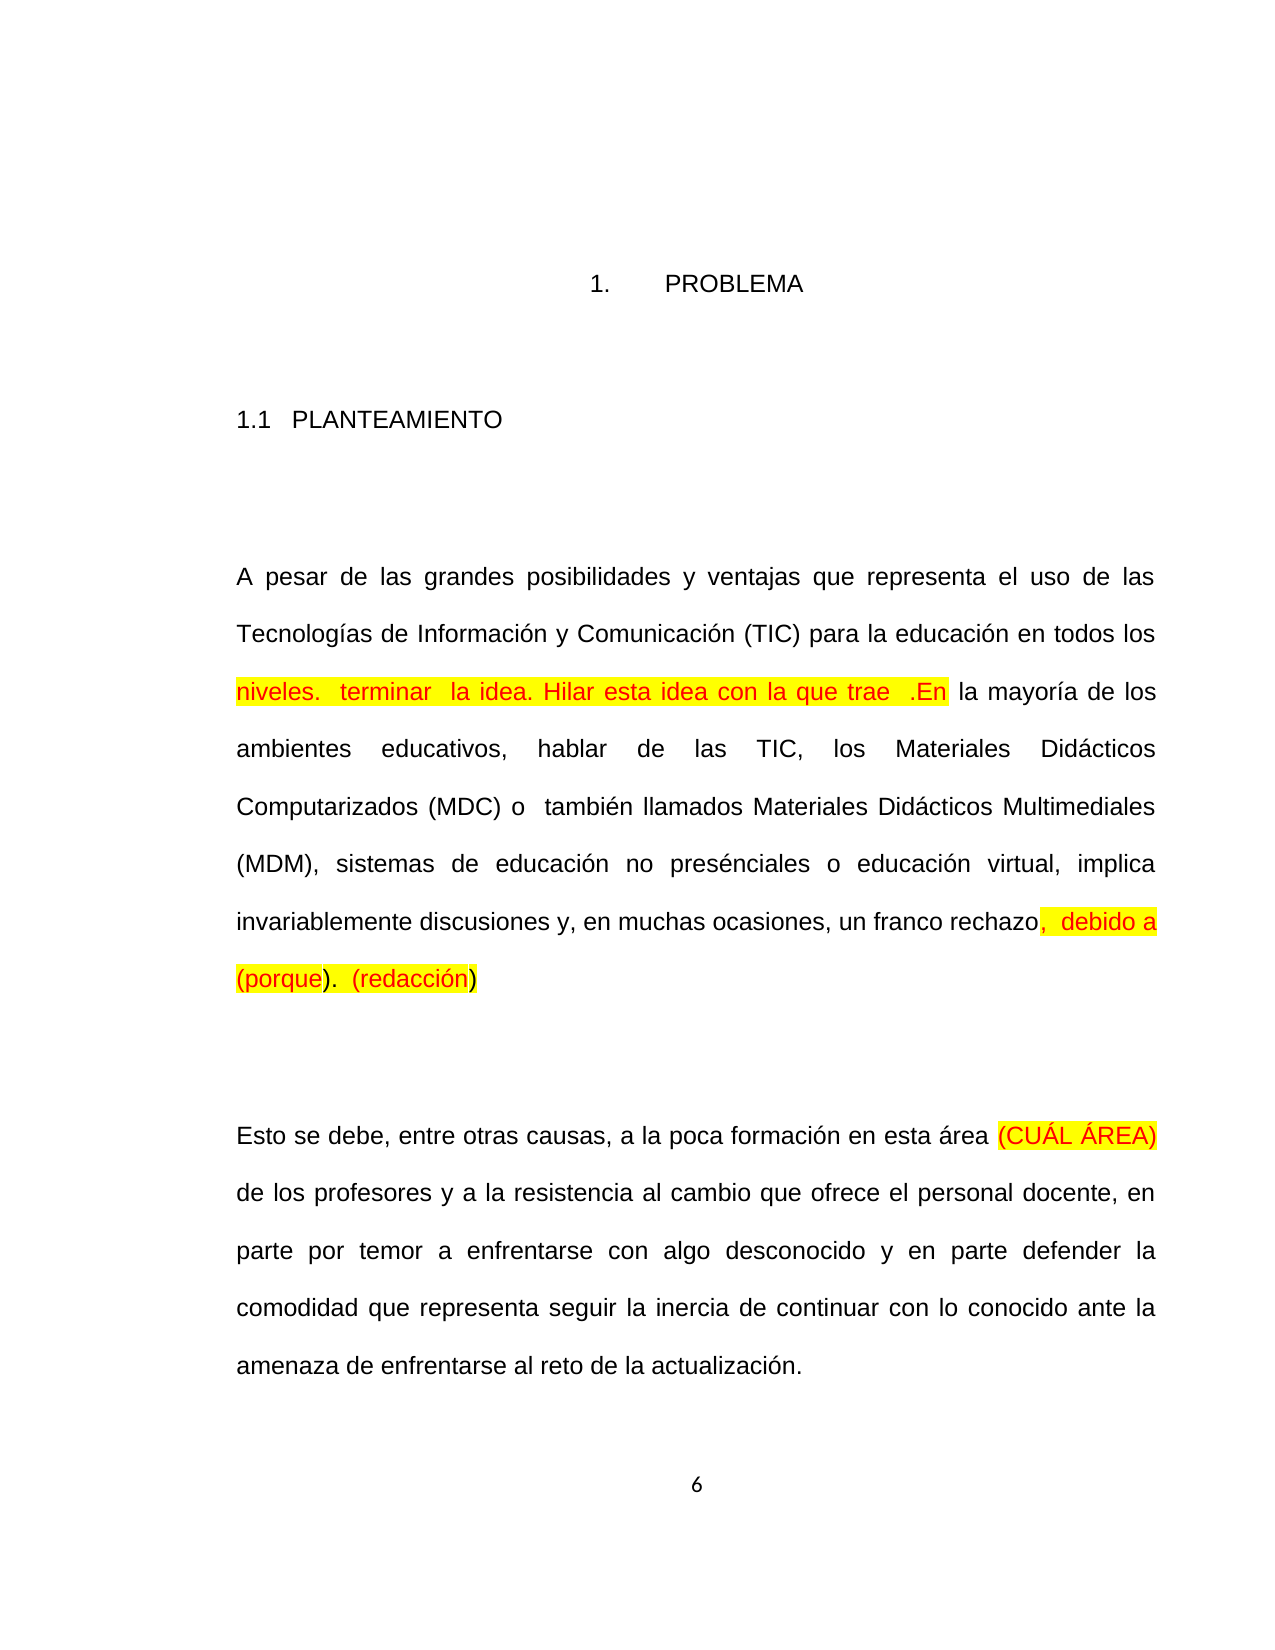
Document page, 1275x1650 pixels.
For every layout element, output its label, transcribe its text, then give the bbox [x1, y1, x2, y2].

text Esto se debe, entre otras causas, a la poca formación en esta área (CUÁL ÁREA) de los profesores y a la resistencia al cambio que ofrece el personal docente, en parte por temor a enfrentarse con algo desconocido y en parte defender la comodidad que representa seguir la inercia de continuar con lo conocido ante la amenaza de enfrentarse al reto de la actualización. [236, 1121, 1157, 1380]
text 1.1 PLANTEAMIENTO [236, 405, 1157, 434]
text A pesar de las grandes posibilidades y ventajas que representa el uso de las Tecnologías de Información y Comunicación (TIC) para la educación en todos los niveles. terminar la idea. Hilar esta idea con la que trae .En la mayoría de los ambientes educativos, hablar de las TIC, los Materiales Didácticos Computarizados (MDC) o también llamados Materiales Didácticos Multimediales (MDM), sistemas de educación no presénciales o educación virtual, implica invariablemente discusiones y, en muchas ocasiones, un franco rechazo, debido a (porque). (redacción) [236, 562, 1157, 993]
list PROBLEMA [236, 269, 1157, 298]
